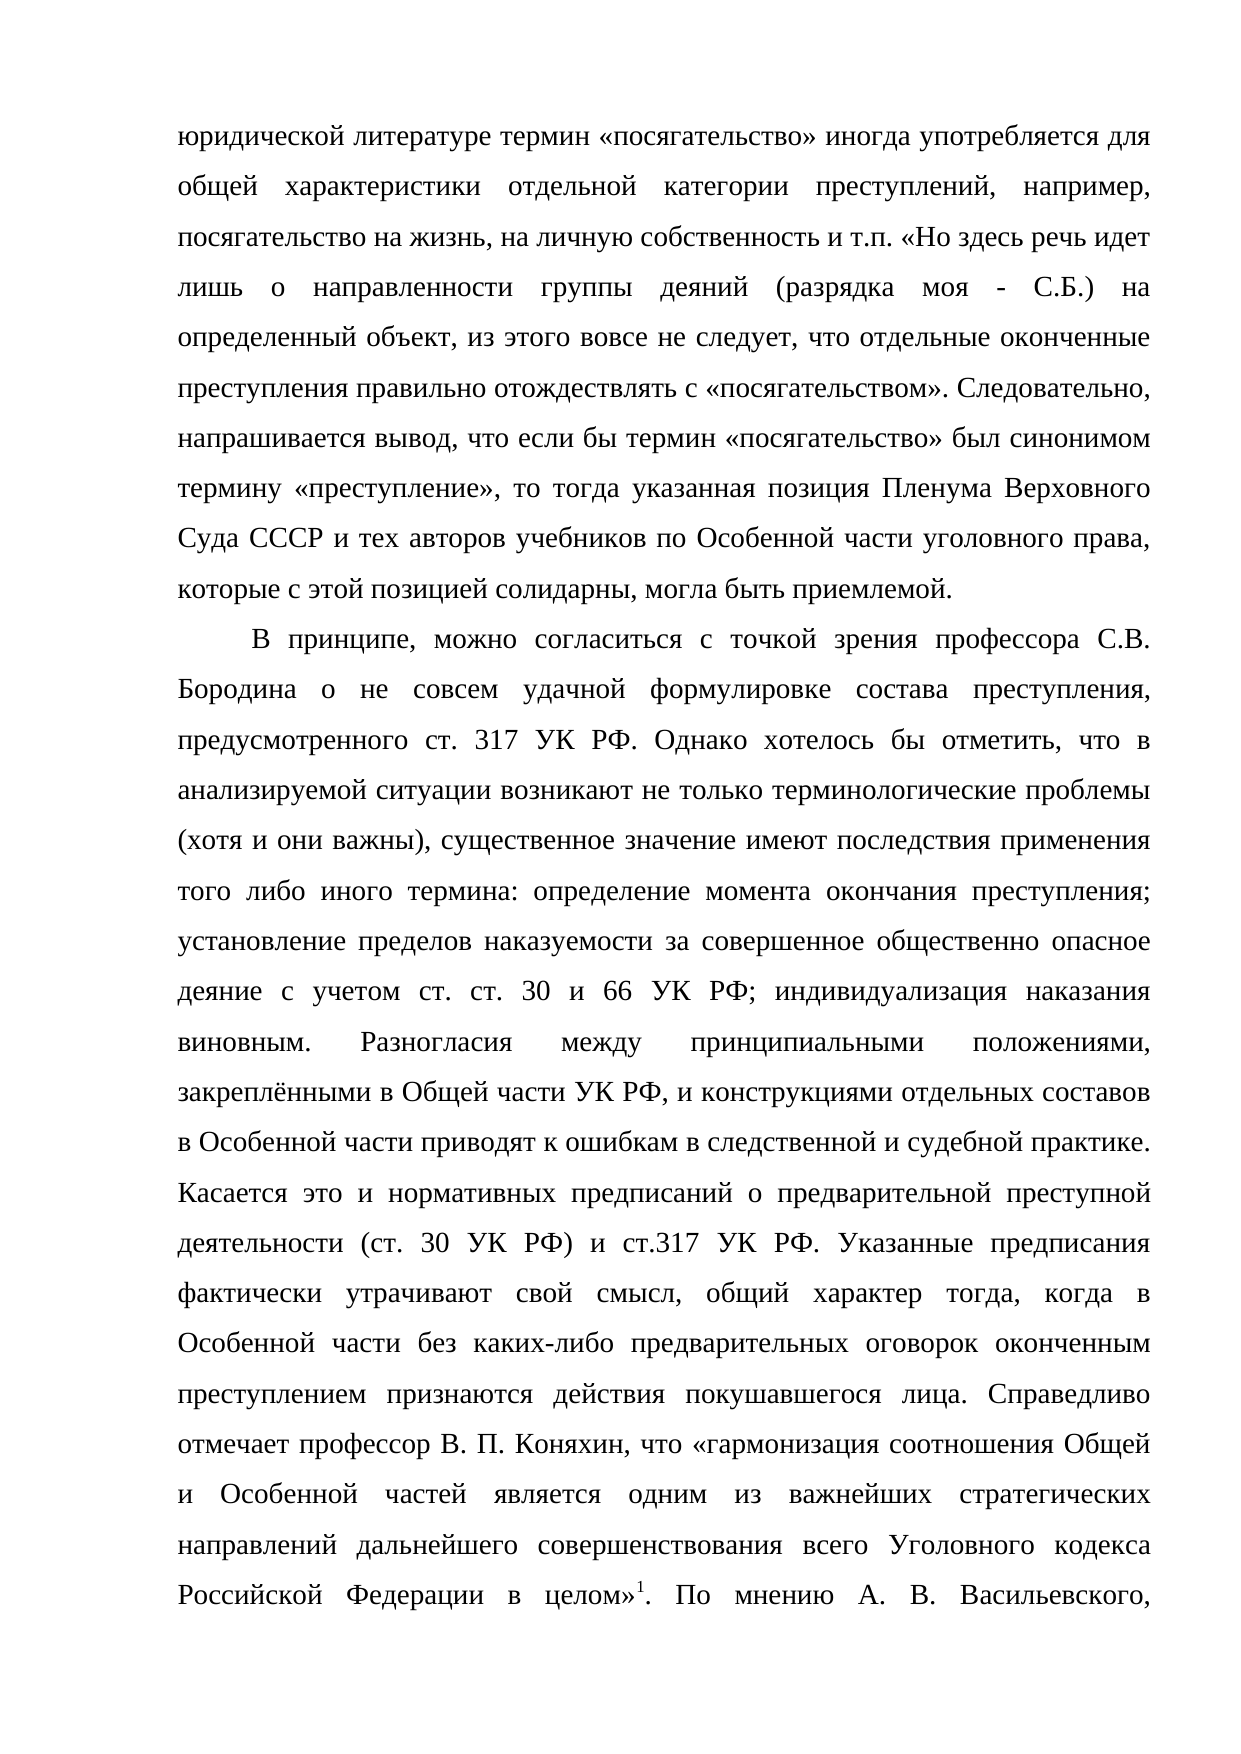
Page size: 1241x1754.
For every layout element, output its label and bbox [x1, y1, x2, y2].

text [177, 118, 1152, 604]
text [177, 621, 1152, 1611]
